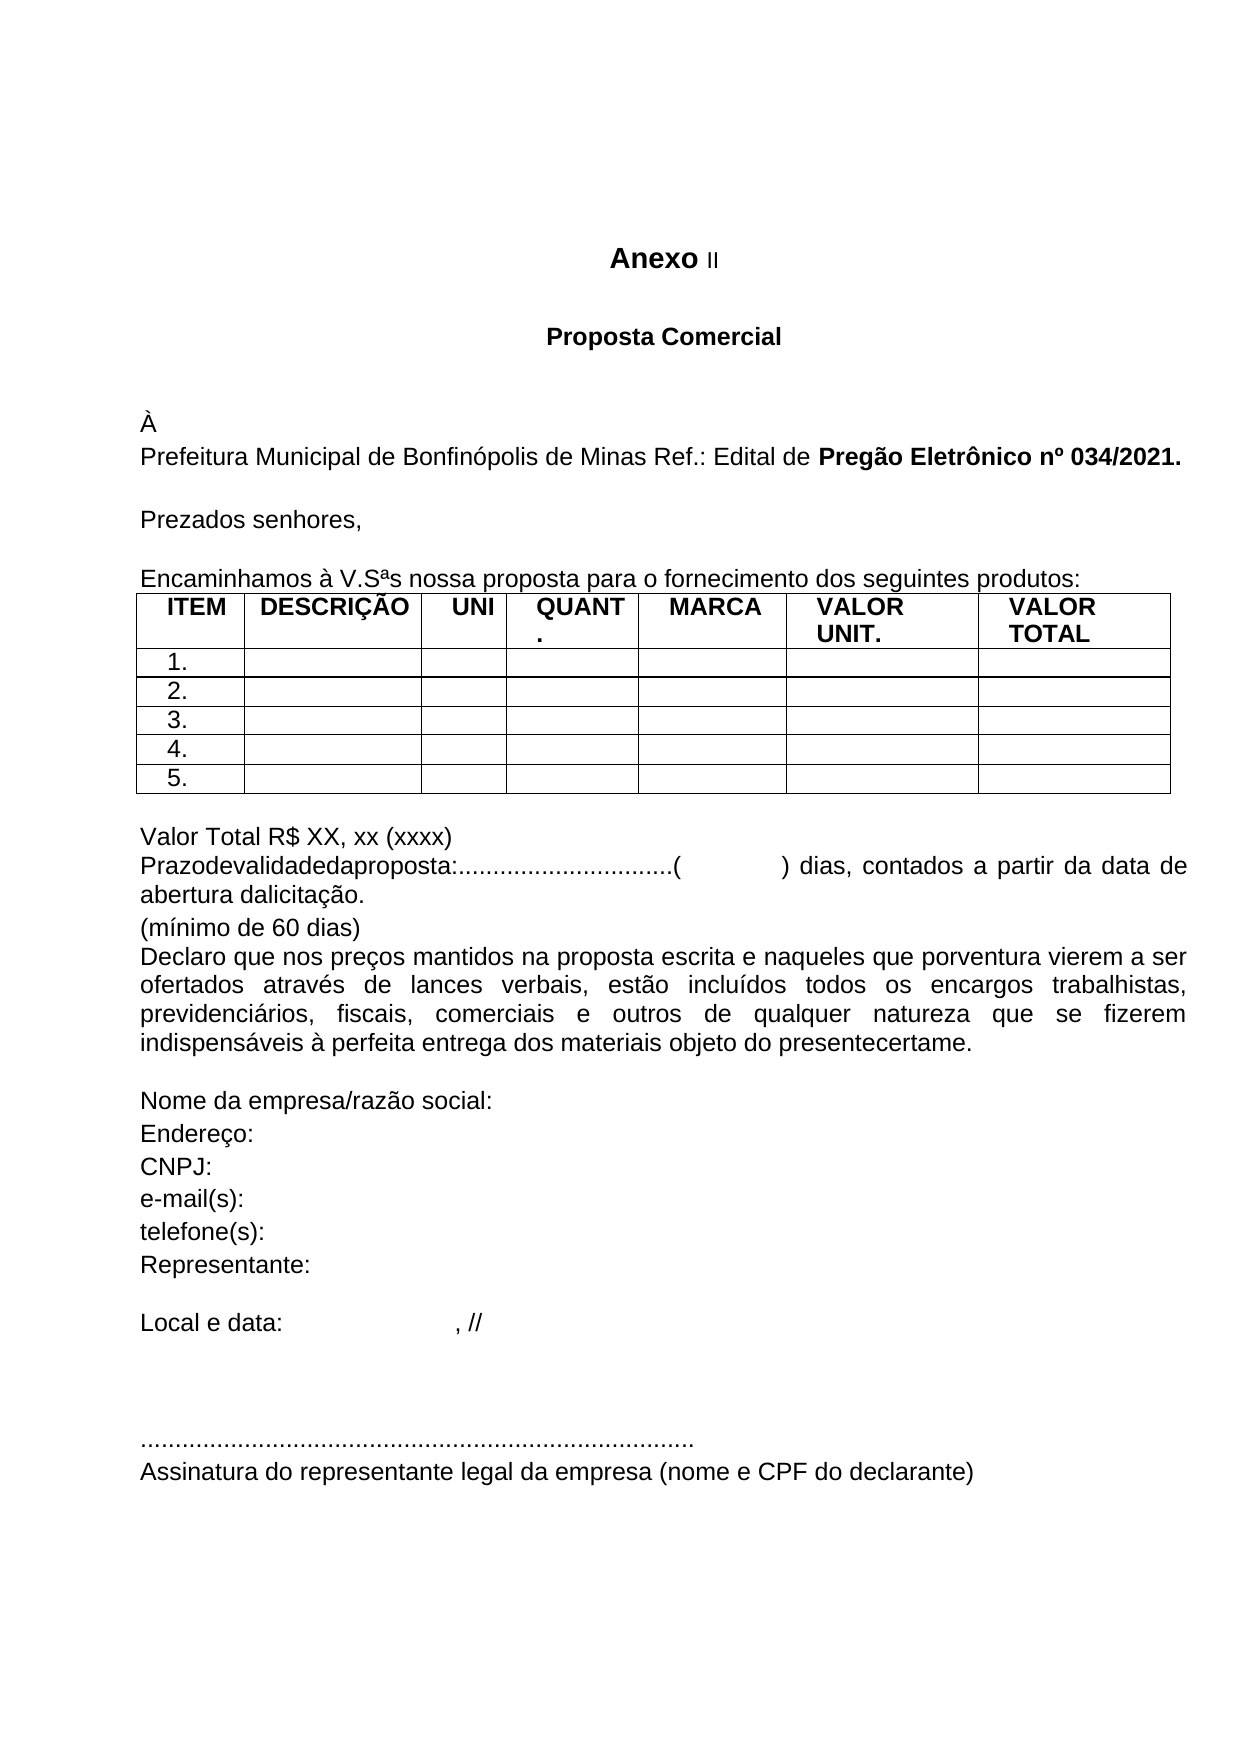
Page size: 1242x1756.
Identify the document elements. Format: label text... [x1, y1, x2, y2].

table_cell 3. [137, 707, 244, 734]
text telefone(s): [140, 1217, 1188, 1246]
table_cell [787, 707, 978, 734]
table_cell 1. [137, 649, 244, 676]
text Assinatura do representante legal da empresa (nome e CPF do declarante) [140, 1457, 1188, 1486]
table_cell [245, 649, 421, 676]
table_cell [422, 765, 506, 792]
table_cell [787, 735, 978, 763]
table_header DESCRIÇÃO [245, 594, 421, 647]
text Declaro que nos preços mantidos na proposta escrita e naqueles que porventura vierem a ser ofertados através de lances verbais, estão incluídos todos os encargos trabalhistas, previdenciários, fiscais, comerciais e outros de qualquer natureza que se fizerem indispensáveis à perfeita entrega dos materiais objeto do presentecertame. [140, 942, 1188, 1057]
table_cell [787, 765, 978, 792]
table_cell [979, 678, 1170, 706]
table_cell [507, 765, 638, 792]
subtitle Proposta Comercial [140, 322, 1188, 351]
table_cell [422, 707, 506, 734]
table_cell [507, 707, 638, 734]
table_cell [507, 678, 638, 706]
table_cell [245, 678, 421, 706]
table_cell 2. [137, 678, 244, 706]
table_cell [979, 765, 1170, 792]
table_cell [245, 765, 421, 792]
text Prazodevalidadedaproposta:...............................( ) dias, contados a partir da data de abertura dalicitação. [140, 851, 1188, 909]
table_cell [639, 735, 786, 763]
table_cell [639, 765, 786, 792]
table_cell [979, 649, 1170, 676]
table_cell [639, 678, 786, 706]
table_cell [507, 735, 638, 763]
text À [140, 409, 1188, 438]
table_header UNI [422, 594, 506, 647]
text Encaminhamos à V.Sªs nossa proposta para o fornecimento dos seguintes produtos: [140, 563, 1188, 592]
text Valor Total R$ XX, xx (xxxx) [140, 823, 1188, 851]
text e-mail(s): [140, 1184, 1188, 1213]
text Prefeitura Municipal de Bonfinópolis de Minas Ref.: Edital de Pregão Eletrônico nº 034/2021. [140, 442, 1188, 471]
text Endereço: [140, 1119, 1188, 1148]
table_cell [245, 735, 421, 763]
table_header VALOR TOTAL [979, 594, 1170, 647]
table_cell [787, 678, 978, 706]
table_cell [245, 707, 421, 734]
text Prezados senhores, [140, 505, 1188, 534]
table_cell [639, 649, 786, 676]
table_cell [979, 735, 1170, 763]
text CNPJ: [140, 1152, 1188, 1181]
text Anexo II [140, 241, 1188, 274]
text (mínimo de 60 dias) [140, 913, 1188, 941]
table_cell 4. [137, 735, 244, 763]
table_cell [422, 649, 506, 676]
table_cell [979, 707, 1170, 734]
table_cell 5. [137, 765, 244, 792]
table_header ITEM [137, 594, 244, 647]
table_header VALOR UNIT. [787, 594, 978, 647]
table_header QUANT. [507, 594, 638, 647]
text Local e data: , // [140, 1308, 1188, 1337]
table_cell [422, 735, 506, 763]
text Nome da empresa/razão social: [140, 1086, 1188, 1115]
table_cell [507, 649, 638, 676]
table_cell [422, 678, 506, 706]
table_header MARCA [639, 594, 786, 647]
table_cell [639, 707, 786, 734]
text Representante: [140, 1250, 1188, 1278]
table_cell [787, 649, 978, 676]
text ................................................................................ [140, 1424, 1188, 1452]
